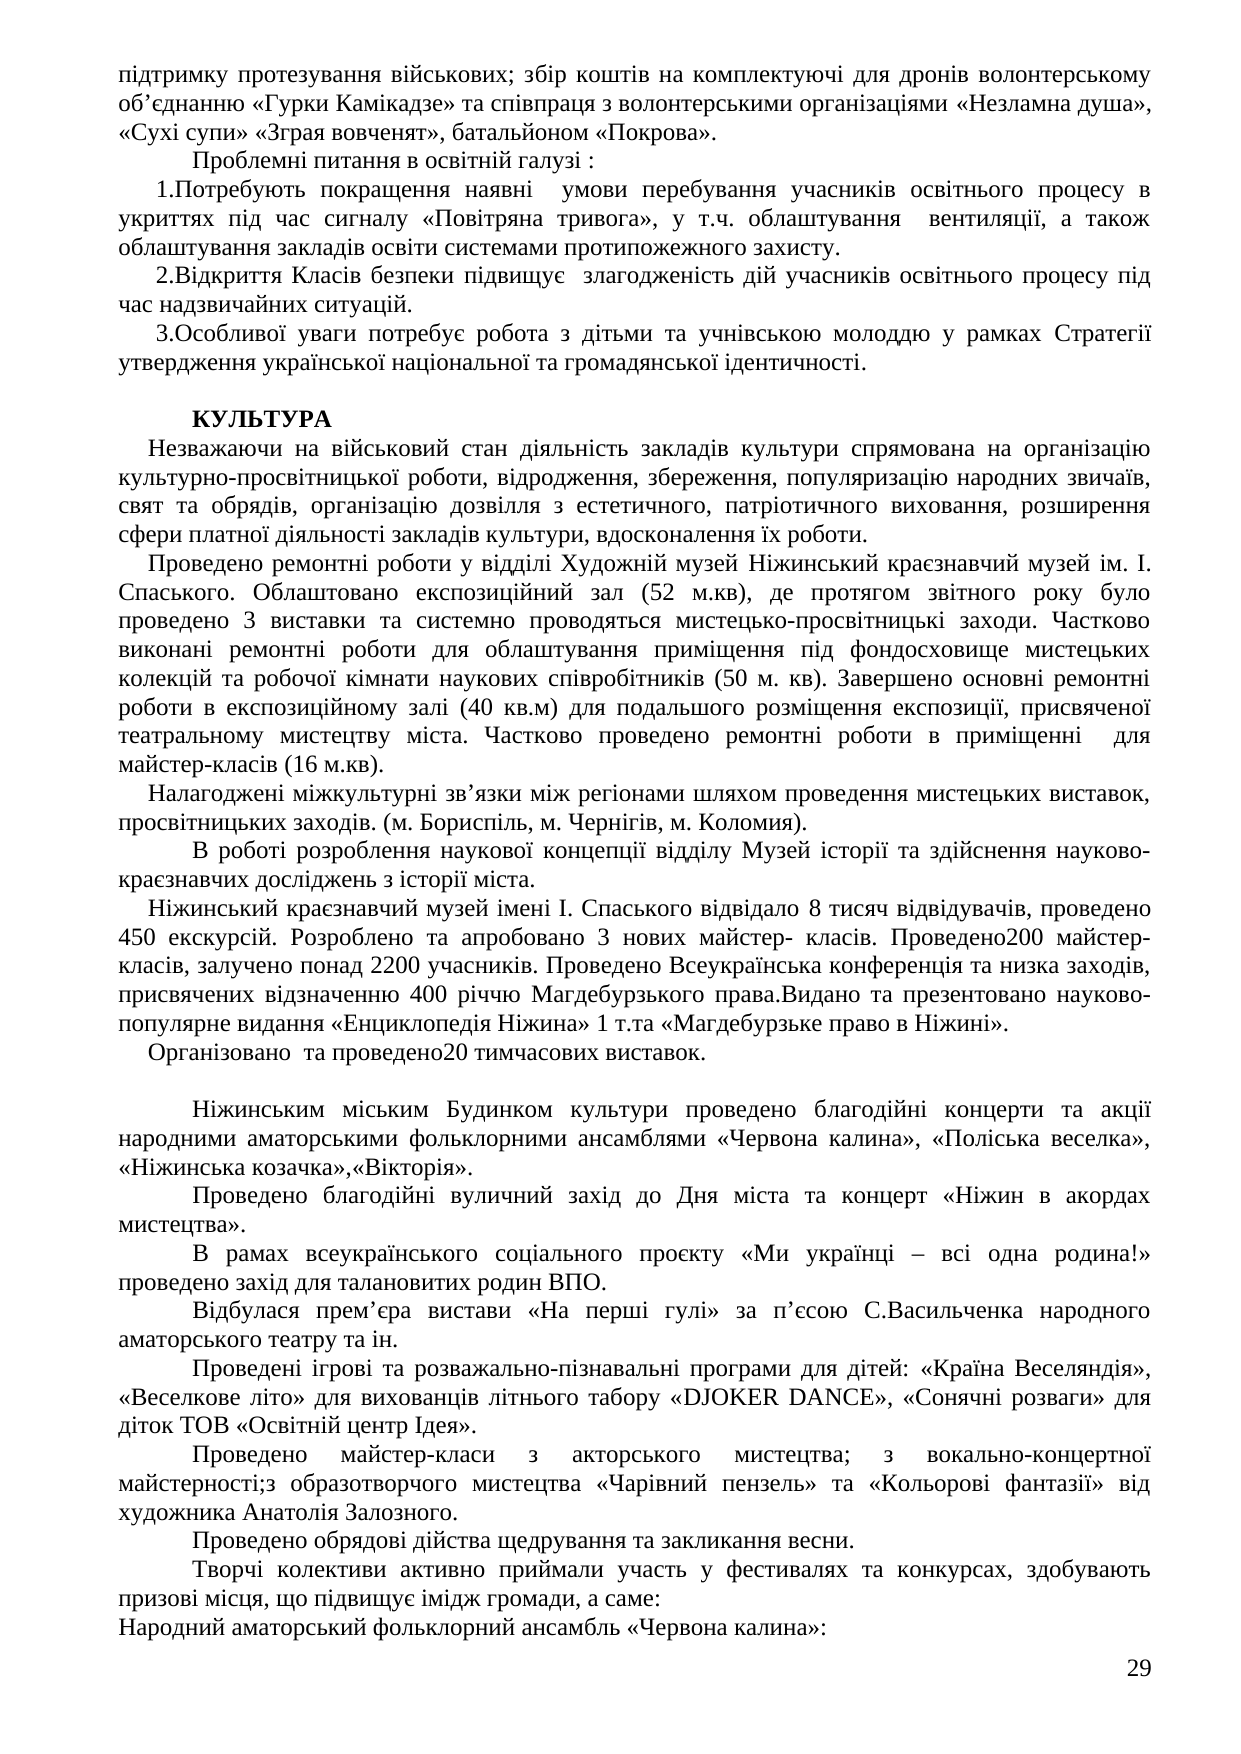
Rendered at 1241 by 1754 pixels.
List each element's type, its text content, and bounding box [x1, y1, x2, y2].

text Проведено майстер-класи з акторського мистецтва; з вокально-концертної майстерності;з образотворчого мистецтва «Чарівний пензель» та «Кольорові фантазії» від художника Анатолія Залозного. [118, 1439, 1152, 1525]
text Ніжинським міським Будинком культури проведено благодійні концерти та акції народними аматорськими фольклорними ансамблями «Червона калина», «Поліська веселка», «Ніжинська козачка»,«Вікторія». [118, 1094, 1152, 1180]
list 2.Відкриття Класів безпеки підвищує злагодженість дій учасників освітнього процесу під час надзвичайних ситуацій. [118, 260, 1152, 318]
text В роботі розроблення наукової концепції відділу Музей історії та здійснення науково-краєзнавчих досліджень з історії міста. [118, 835, 1152, 893]
list 1.Потребують покращення наявні умови перебування учасників освітнього процесу в укриттях під час сигналу «Повітряна тривога», у т.ч. облаштування вентиляції, а також облаштування закладів освіти системами протипожежного захисту. [118, 174, 1152, 260]
text Народний аматорський фольклорний ансамбль «Червона калина»: [118, 1612, 1152, 1640]
text Проблемні питання в освітній галузі : [118, 145, 1152, 174]
list 3.Особливої уваги потребує робота з дітьми та учнівською молоддю у рамках Стратегії утвердження української національної та громадянської ідентичності. [118, 318, 1152, 375]
text Творчі колективи активно приймали участь у фестивалях та конкурсах, здобувають призові місця, що підвищує імідж громади, а саме: [118, 1554, 1152, 1612]
text КУЛЬТУРА [118, 404, 1152, 433]
text Організовано та проведено20 тимчасових виставок. [118, 1037, 1152, 1065]
text Проведено ремонтні роботи у відділі Художній музей Ніжинський краєзнавчий музей ім. І. Спаського. Облаштовано експозиційний зал (52 м.кв), де протягом звітного року було проведено 3 виставки та системно проводяться мистецько-просвітницькі заходи. Частково виконані ремонтні роботи для облаштування приміщення під фондосховище мистецьких колекцій та робочої кімнати наукових співробітників (50 м. кв). Завершено основні ремонтні роботи в експозиційному залі (40 кв.м) для подальшого розміщення експозиції, присвяченої театральному мистецтву міста. Частково проведено ремонтні роботи в приміщенні для майстер-класів (16 м.кв). [118, 548, 1152, 778]
text Налагоджені міжкультурні зв’язки між регіонами шляхом проведення мистецьких виставок, просвітницьких заходів. (м. Бориспіль, м. Чернігів, м. Коломия). [118, 778, 1152, 835]
text Проведено обрядові дійства щедрування та закликання весни. [118, 1525, 1152, 1554]
text В рамах всеукраїнського соціального проєкту «Ми українці – всі одна родина!» проведено захід для талановитих родин ВПО. [118, 1238, 1152, 1295]
text Проведені ігрові та розважально-пізнавальні програми для дітей: «Країна Веселяндія», «Веселкове літо» для вихованців літнього табору «DJOKER DANCE», «Сонячні розваги» для діток ТОВ «Освітній центр Ідея». [118, 1353, 1152, 1439]
text Проведено благодійні вуличний захід до Дня міста та концерт «Ніжин в акордах мистецтва». [118, 1180, 1152, 1238]
text Незважаючи на військовий стан діяльність закладів культури спрямована на організацію культурно-просвітницької роботи, відродження, збереження, популяризацію народних звичаїв, свят та обрядів, організацію дозвілля з естетичного, патріотичного виховання, розширення сфери платної діяльності закладів культури, вдосконалення їх роботи. [118, 433, 1152, 548]
text Відбулася прем’єра вистави «На перші гулі» за п’єсою С.Васильченка народного аматорського театру та ін. [118, 1295, 1152, 1353]
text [118, 59, 1152, 145]
text Ніжинський краєзнавчий музей імені І. Спаського відвідало 8 тисяч відвідувачів, проведено 450 екскурсій. Розроблено та апробовано 3 нових майстер- класів. Проведено200 майстер-класів, залучено понад 2200 учасників. Проведено Всеукраїнська конференція та низка заходів, присвячених відзначенню 400 річчю Магдебурзького права.Видано та презентовано науково-популярне видання «Енциклопедія Ніжина» 1 т.та «Магдебурзьке право в Ніжині». [118, 893, 1152, 1037]
